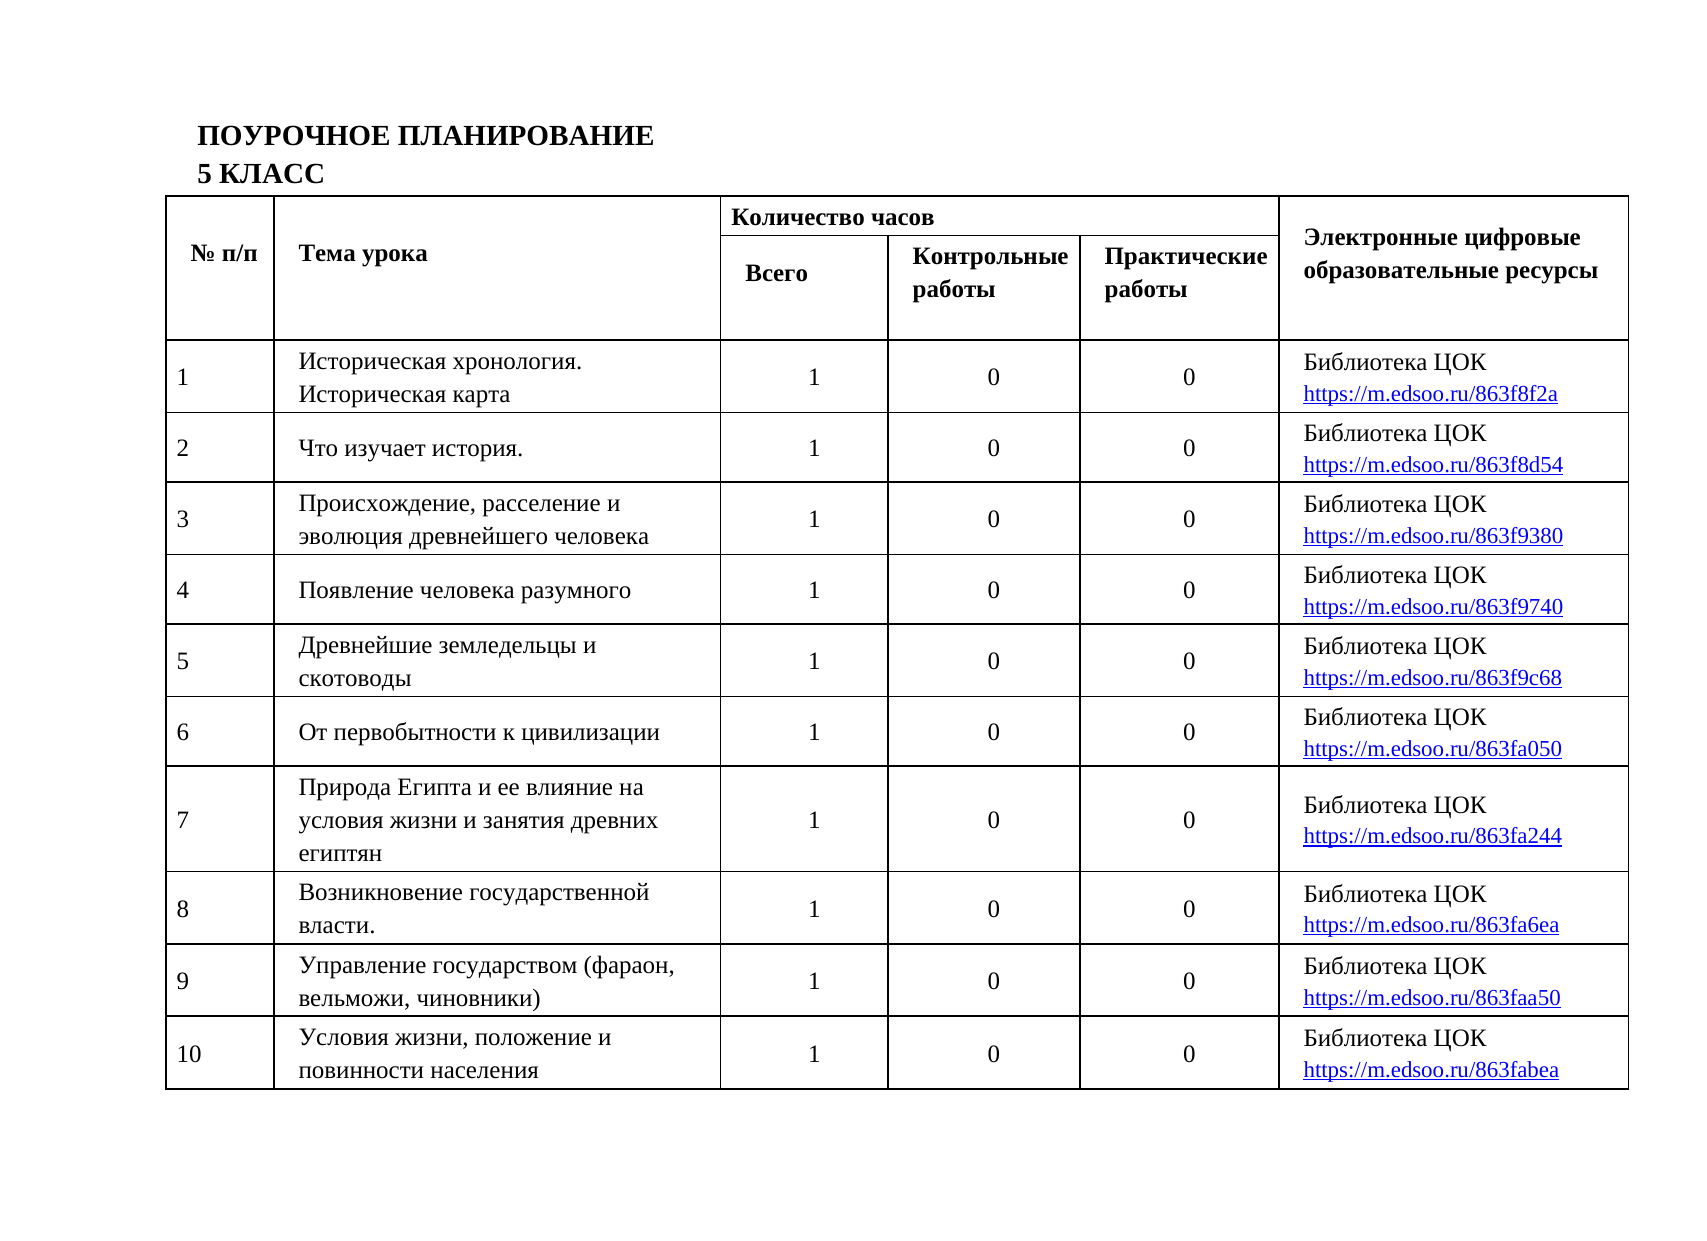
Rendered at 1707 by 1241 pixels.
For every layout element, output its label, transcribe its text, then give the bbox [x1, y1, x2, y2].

table_cell 0 [1081, 872, 1278, 943]
table_cell 9 [167, 945, 273, 1015]
table_cell 0 [1081, 1017, 1278, 1088]
table_cell 1 [721, 767, 887, 871]
table_cell Древнейшие земледельцы и скотоводы [275, 625, 720, 696]
table_cell Условия жизни, положение и повинности населения [275, 1017, 720, 1088]
table_cell 0 [889, 697, 1079, 765]
table_cell 10 [167, 1017, 273, 1088]
table_cell 0 [1081, 697, 1278, 765]
table_cell 0 [889, 945, 1079, 1015]
table_cell Библиотека ЦОК https://m.edsoo.ru/863f9740 [1280, 555, 1628, 623]
table_cell Управление государством (фараон, вельможи, чиновники) [275, 945, 720, 1015]
table_cell 0 [1081, 767, 1278, 871]
table_cell 2 [167, 413, 273, 481]
table_cell Библиотека ЦОК https://m.edsoo.ru/863f9380 [1280, 483, 1628, 554]
table_cell 5 [167, 625, 273, 696]
table_cell 0 [889, 483, 1079, 554]
table_cell 0 [889, 555, 1079, 623]
table_cell Библиотека ЦОК https://m.edsoo.ru/863fa6ea [1280, 872, 1628, 943]
table_cell 0 [889, 767, 1079, 871]
table_cell 1 [167, 341, 273, 412]
table_cell Возникновение государственной власти. [275, 872, 720, 943]
table_cell 1 [721, 341, 887, 412]
table_cell Библиотека ЦОК https://m.edsoo.ru/863f8f2a [1280, 341, 1628, 412]
table_cell 0 [889, 413, 1079, 481]
table_cell Контрольные работы [889, 236, 1079, 339]
table_cell Библиотека ЦОК https://m.edsoo.ru/863fa244 [1280, 767, 1628, 871]
table_cell Библиотека ЦОК https://m.edsoo.ru/863faa50 [1280, 945, 1628, 1015]
table_cell 0 [889, 625, 1079, 696]
table_header Тема урока [275, 197, 720, 339]
table_cell 1 [721, 555, 887, 623]
table_cell Природа Египта и ее влияние на условия жизни и занятия древних египтян [275, 767, 720, 871]
table_cell 1 [721, 625, 887, 696]
table_cell Происхождение, расселение и эволюция древнейшего человека [275, 483, 720, 554]
table_cell Библиотека ЦОК https://m.edsoo.ru/863fa050 [1280, 697, 1628, 765]
table_cell Всего [721, 236, 887, 339]
table_cell 4 [167, 555, 273, 623]
table_cell 0 [1081, 945, 1278, 1015]
text ПОУРОЧНОЕ ПЛАНИРОВАНИЕ [190, 118, 1618, 152]
table_cell 0 [1081, 341, 1278, 412]
table_header Количество часов [721, 197, 1278, 234]
table_cell 8 [167, 872, 273, 943]
table_cell 3 [167, 483, 273, 554]
table_cell 0 [1081, 413, 1278, 481]
table_cell Историческая хронология. Историческая карта [275, 341, 720, 412]
table_cell 0 [889, 1017, 1079, 1088]
table_cell 0 [889, 872, 1079, 943]
table_cell 0 [889, 341, 1079, 412]
table_cell 1 [721, 697, 887, 765]
table_cell Практические работы [1081, 236, 1278, 339]
table_cell Библиотека ЦОК https://m.edsoo.ru/863fabea [1280, 1017, 1628, 1088]
table_cell 1 [721, 872, 887, 943]
table_cell Библиотека ЦОК https://m.edsoo.ru/863f9c68 [1280, 625, 1628, 696]
table_cell От первобытности к цивилизации [275, 697, 720, 765]
table_cell 0 [1081, 625, 1278, 696]
table_cell 0 [1081, 483, 1278, 554]
table_cell 1 [721, 1017, 887, 1088]
table_header Электронные цифровые образовательные ресурсы [1280, 197, 1628, 339]
text 5 КЛАСС [190, 157, 1618, 190]
table_header № п/п [167, 197, 273, 339]
table_cell Что изучает история. [275, 413, 720, 481]
table_cell 7 [167, 767, 273, 871]
table_cell Библиотека ЦОК https://m.edsoo.ru/863f8d54 [1280, 413, 1628, 481]
table_cell Появление человека разумного [275, 555, 720, 623]
table_cell 1 [721, 945, 887, 1015]
table_cell 0 [1081, 555, 1278, 623]
table_cell 1 [721, 413, 887, 481]
table_cell 6 [167, 697, 273, 765]
table_cell 1 [721, 483, 887, 554]
